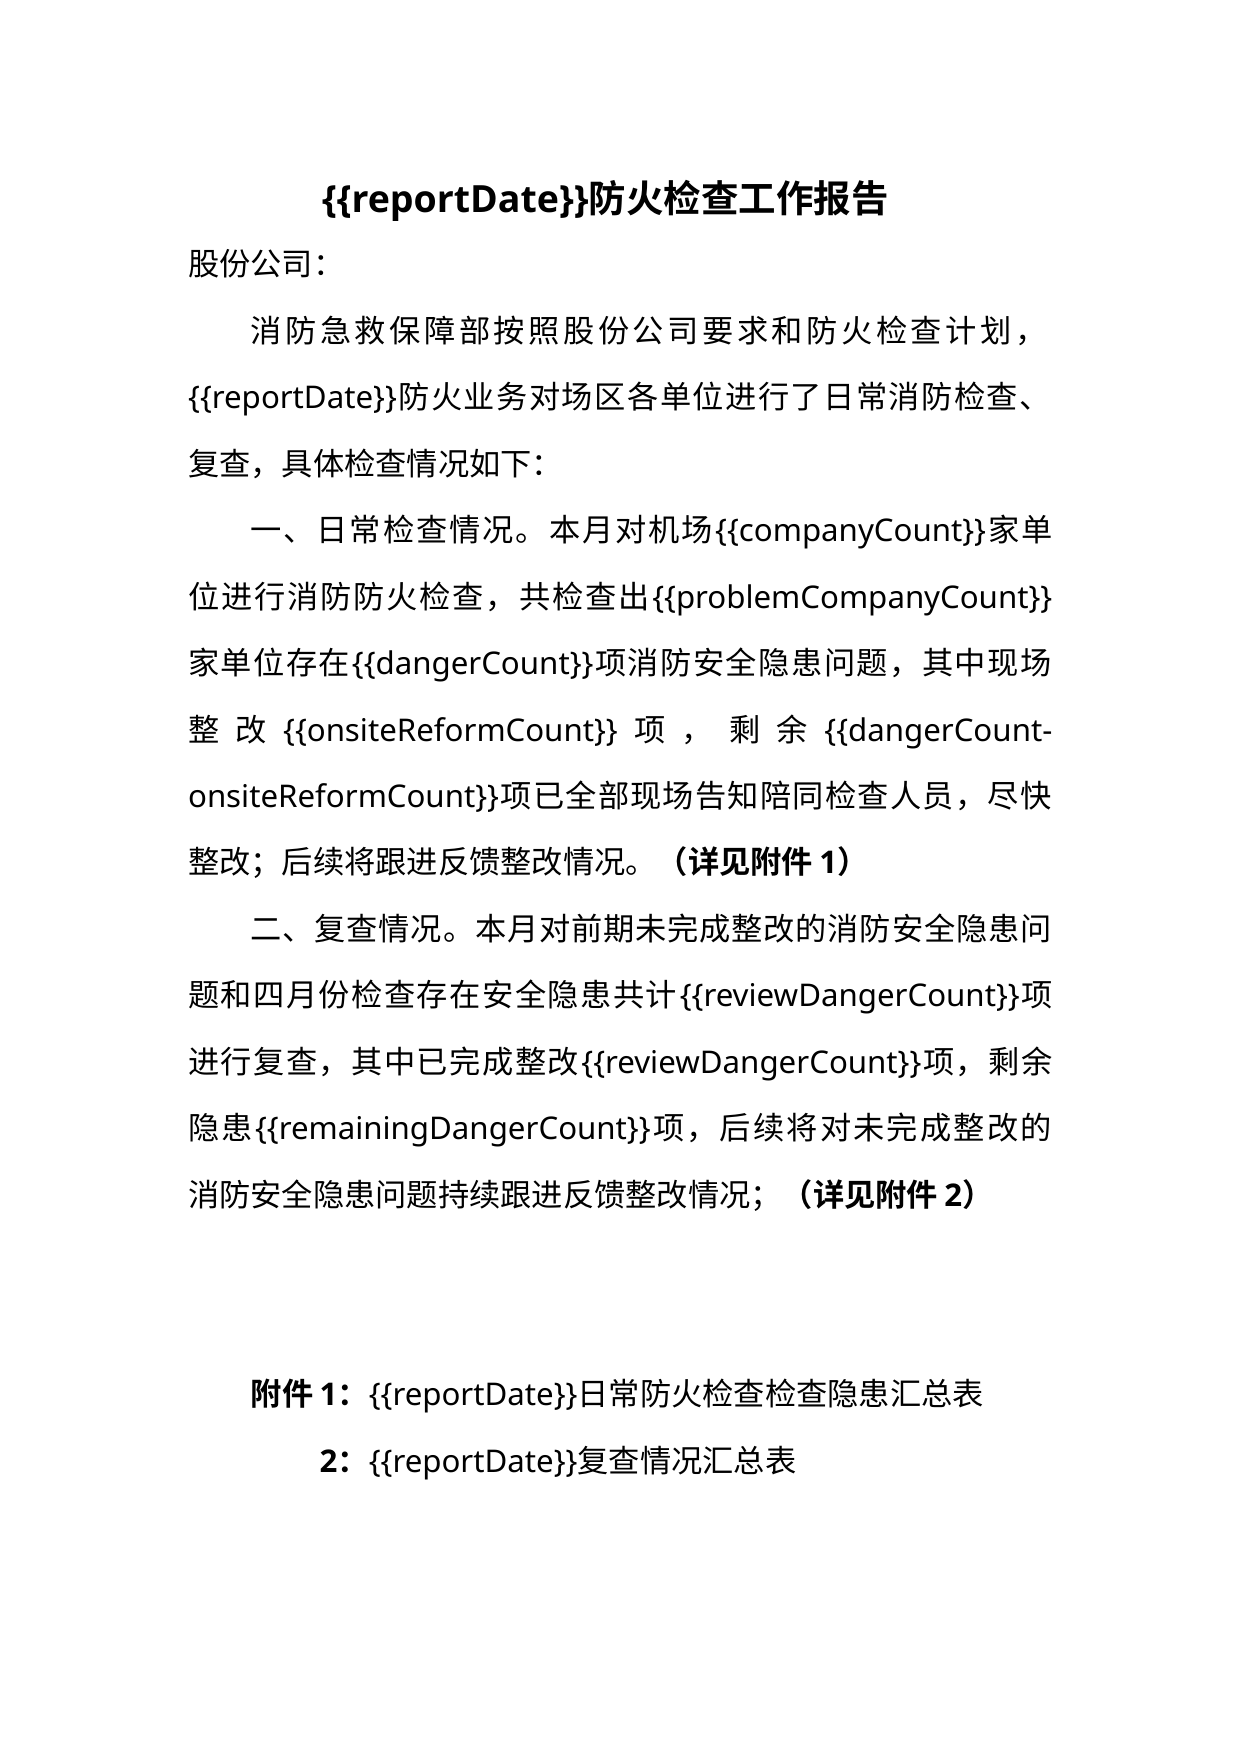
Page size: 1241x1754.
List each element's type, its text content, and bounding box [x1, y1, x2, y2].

text 股份公司： [188, 229, 1052, 295]
list 二、复查情况。本月对前期未完成整改的消防安全隐患问题和四月份检查存在安全隐患共计{{reviewDangerCount}}项进行复查，其中已完成整改{{reviewDangerCount}}项，剩余隐患{{remainingDangerCount}}项，后续将对未完成整改的消防安全隐患问题持续跟进反馈整改情况；（详见附件2） [188, 893, 1052, 1226]
text 附件1：{{reportDate}}日常防火检查检查隐患汇总表 [188, 1359, 1052, 1425]
list 一、日常检查情况。本月对机场{{companyCount}}家单位进行消防防火检查，共检查出{{problemCompanyCount}}家单位存在{{dangerCount}}项消防安全隐患问题，其中现场整改{{onsiteReformCount}}项，剩余{{dangerCount-onsiteReformCount}}项已全部现场告知陪同检查人员，尽快整改；后续将跟进反馈整改情况。（详见附件1） [188, 495, 1052, 893]
text 2：{{reportDate}}复查情况汇总表 [188, 1425, 1052, 1492]
text 消防急救保障部按照股份公司要求和防火检查计划，{{reportDate}}防火业务对场区各单位进行了日常消防检查、复查，具体检查情况如下： [188, 295, 1052, 495]
text {{reportDate}}防火检查工作报告 [158, 162, 1052, 229]
